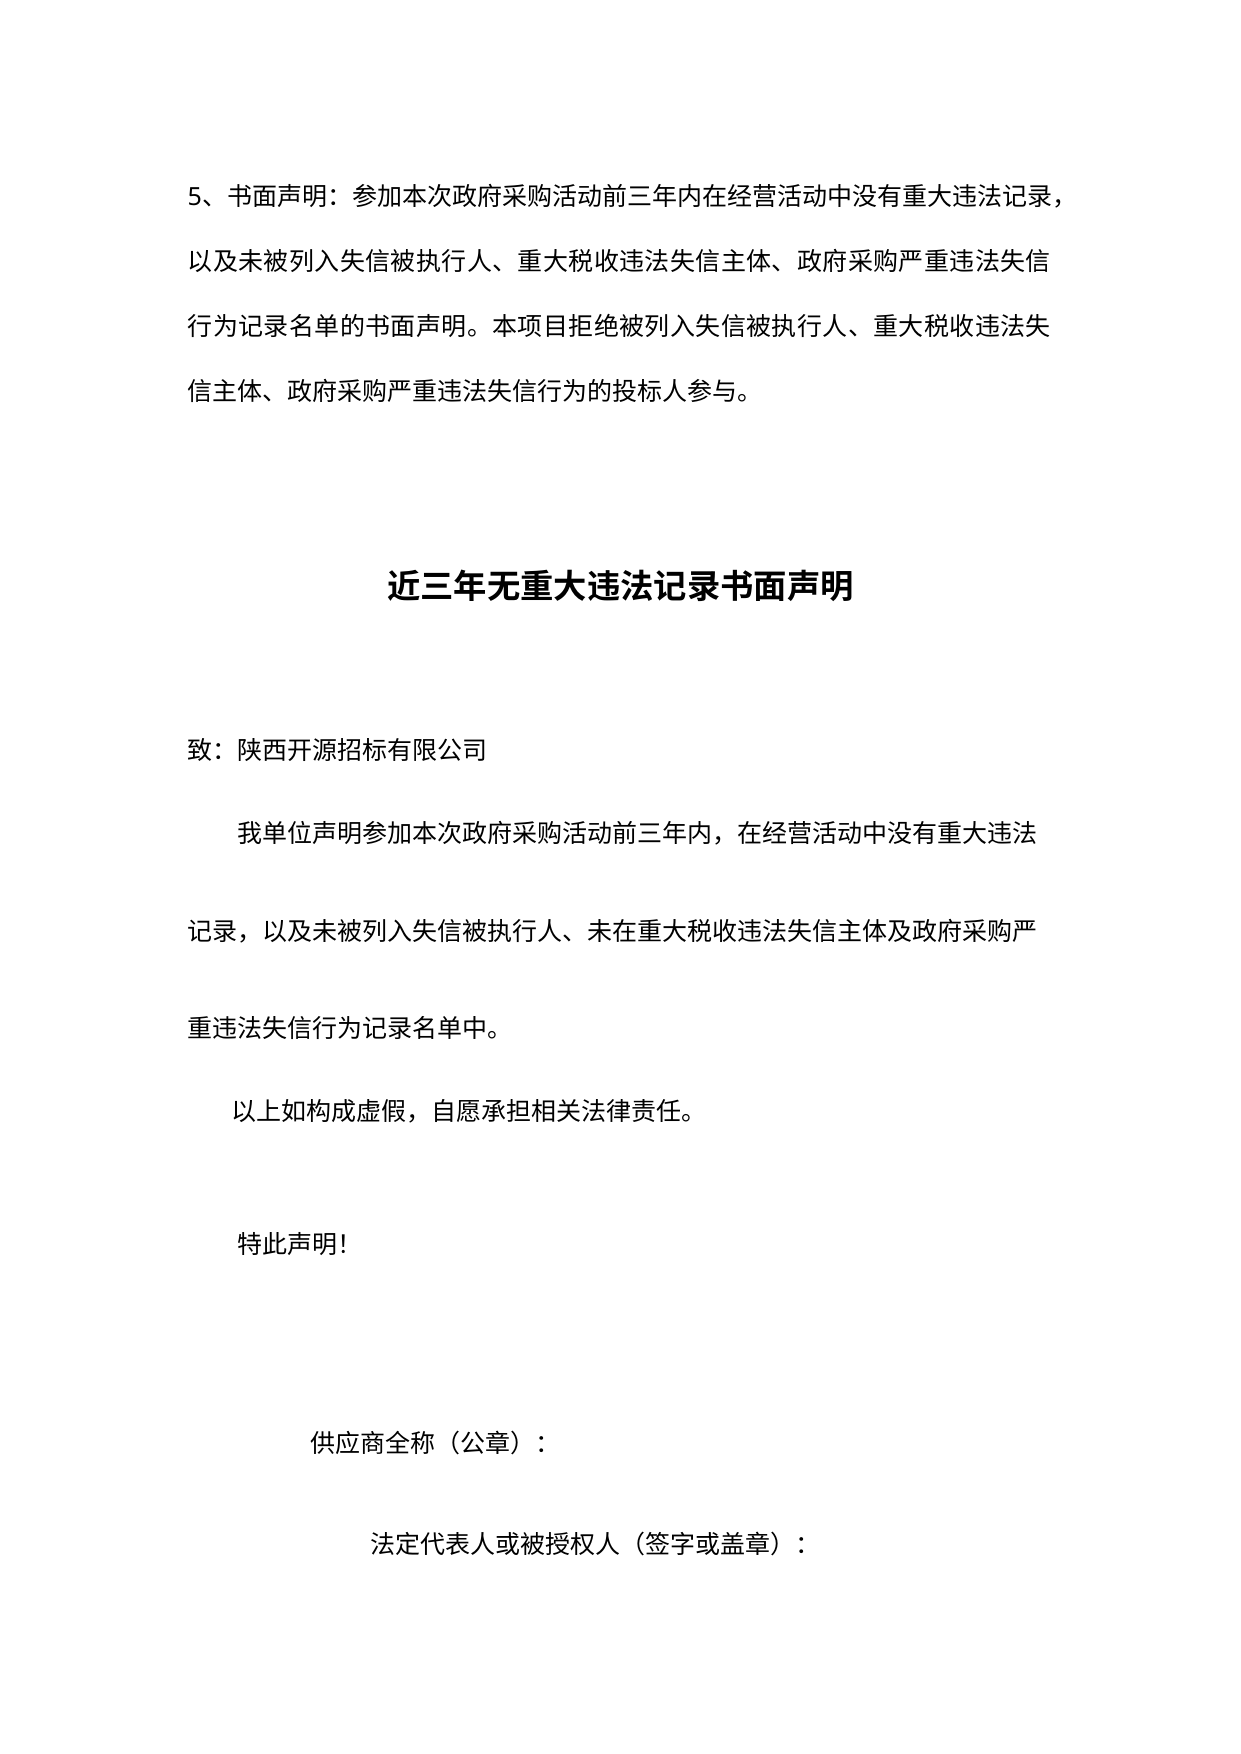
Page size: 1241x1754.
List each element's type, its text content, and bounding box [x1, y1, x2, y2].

text 特此声明！ [187, 1210, 1053, 1275]
text 法定代表人或被授权人（签字或盖章）： [370, 1510, 1053, 1575]
text 致：陕西开源招标有限公司 [187, 716, 1053, 781]
text 近三年无重大违法记录书面声明 [187, 552, 1053, 617]
list 5、书面声明：参加本次政府采购活动前三年内在经营活动中没有重大违法记录，以及未被列入失信被执行人、重大税收违法失信主体、政府采购严重违法失信行为记录名单的书面声明。本项目拒绝被列入失信被执行人、重大税收违法失信主体、政府采购严重违法失信行为的投标人参与。 [187, 162, 1053, 422]
text 供应商全称（公章）： [246, 1409, 1053, 1474]
text 以上如构成虚假，自愿承担相关法律责任。 [187, 1077, 1053, 1142]
text 我单位声明参加本次政府采购活动前三年内，在经营活动中没有重大违法记录，以及未被列入失信被执行人、未在重大税收违法失信主体及政府采购严重违法失信行为记录名单中。 [187, 799, 1053, 1059]
